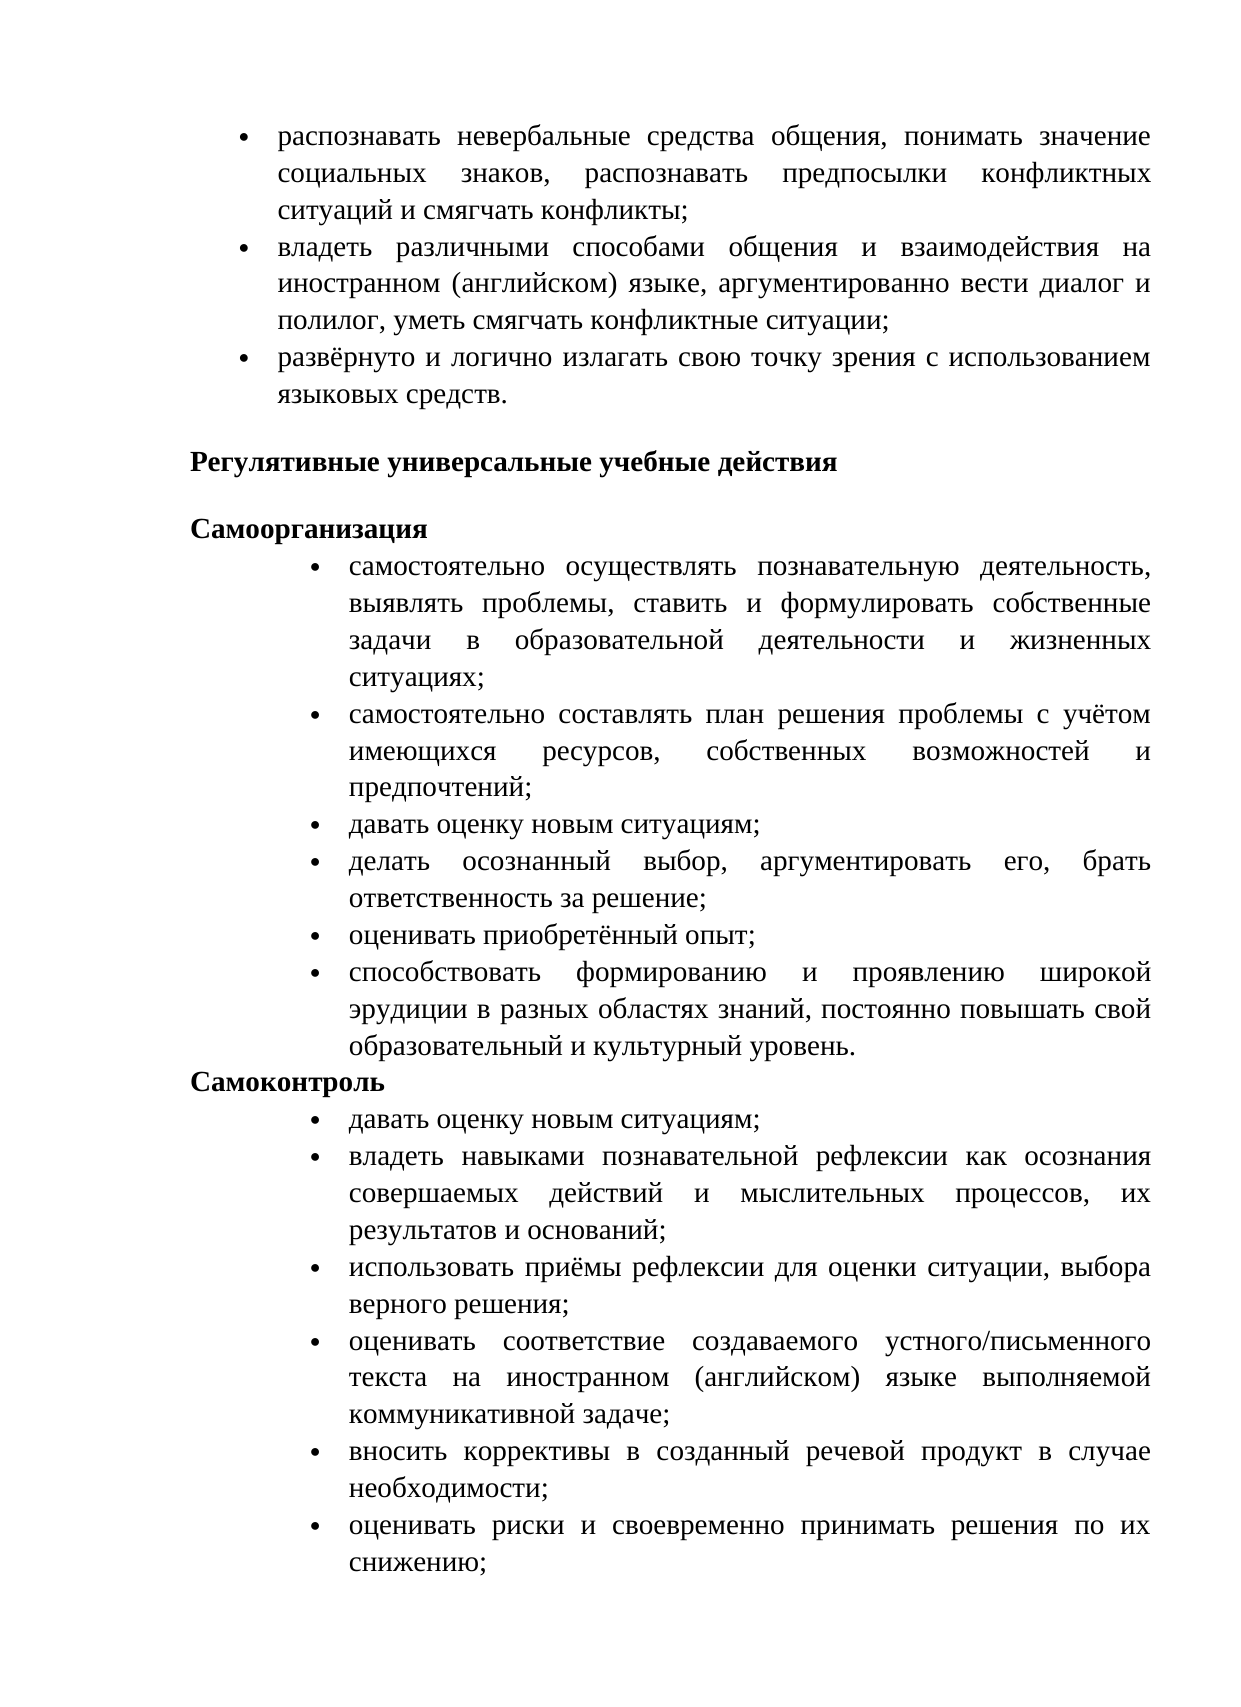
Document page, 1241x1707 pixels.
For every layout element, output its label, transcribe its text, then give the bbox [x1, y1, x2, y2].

list оценивать приобретённый опыт; [311, 917, 1152, 951]
list владеть различными способами общения и взаимодействия на иностранном (английском) языке, аргументированно вести диалог и полилог, уметь смягчать конфликтные ситуации; [240, 229, 1152, 336]
list использовать приёмы рефлексии для оценки ситуации, выбора верного решения; [311, 1249, 1152, 1319]
list самостоятельно осуществлять познавательную деятельность, выявлять проблемы, ставить и формулировать собственные задачи в образовательной деятельности и жизненных ситуациях; [311, 548, 1152, 692]
list самостоятельно составлять план решения проблемы с учётом имеющихся ресурсов, собственных возможностей и предпочтений; [311, 696, 1152, 803]
text Регулятивные универсальные учебные действия [190, 444, 1152, 477]
list делать осознанный выбор, аргументировать его, брать ответственность за решение; [311, 843, 1152, 914]
text Самоконтроль [190, 1064, 1152, 1098]
list давать оценку новым ситуациям; [311, 806, 1152, 840]
list давать оценку новым ситуациям; [311, 1101, 1152, 1135]
list развёрнуто и логично излагать свою точку зрения с использованием языковых средств. [240, 339, 1152, 410]
list способствовать формированию и проявлению широкой эрудиции в разных областях знаний, постоянно повышать свой образовательный и культурный уровень. [311, 954, 1152, 1061]
list оценивать риски и своевременно принимать решения по их снижению; [311, 1507, 1152, 1577]
list владеть навыками познавательной рефлексии как осознания совершаемых действий и мыслительных процессов, их результатов и оснований; [311, 1138, 1152, 1246]
text Самоорганизация [190, 511, 1152, 545]
list вносить коррективы в созданный речевой продукт в случае необходимости; [311, 1433, 1152, 1504]
list оценивать соответствие создаваемого устного/письменного текста на иностранном (английском) языке выполняемой коммуникативной задаче; [311, 1323, 1152, 1430]
list распознавать невербальные средства общения, понимать значение социальных знаков, распознавать предпосылки конфликтных ситуаций и смягчать конфликты; [240, 118, 1152, 225]
